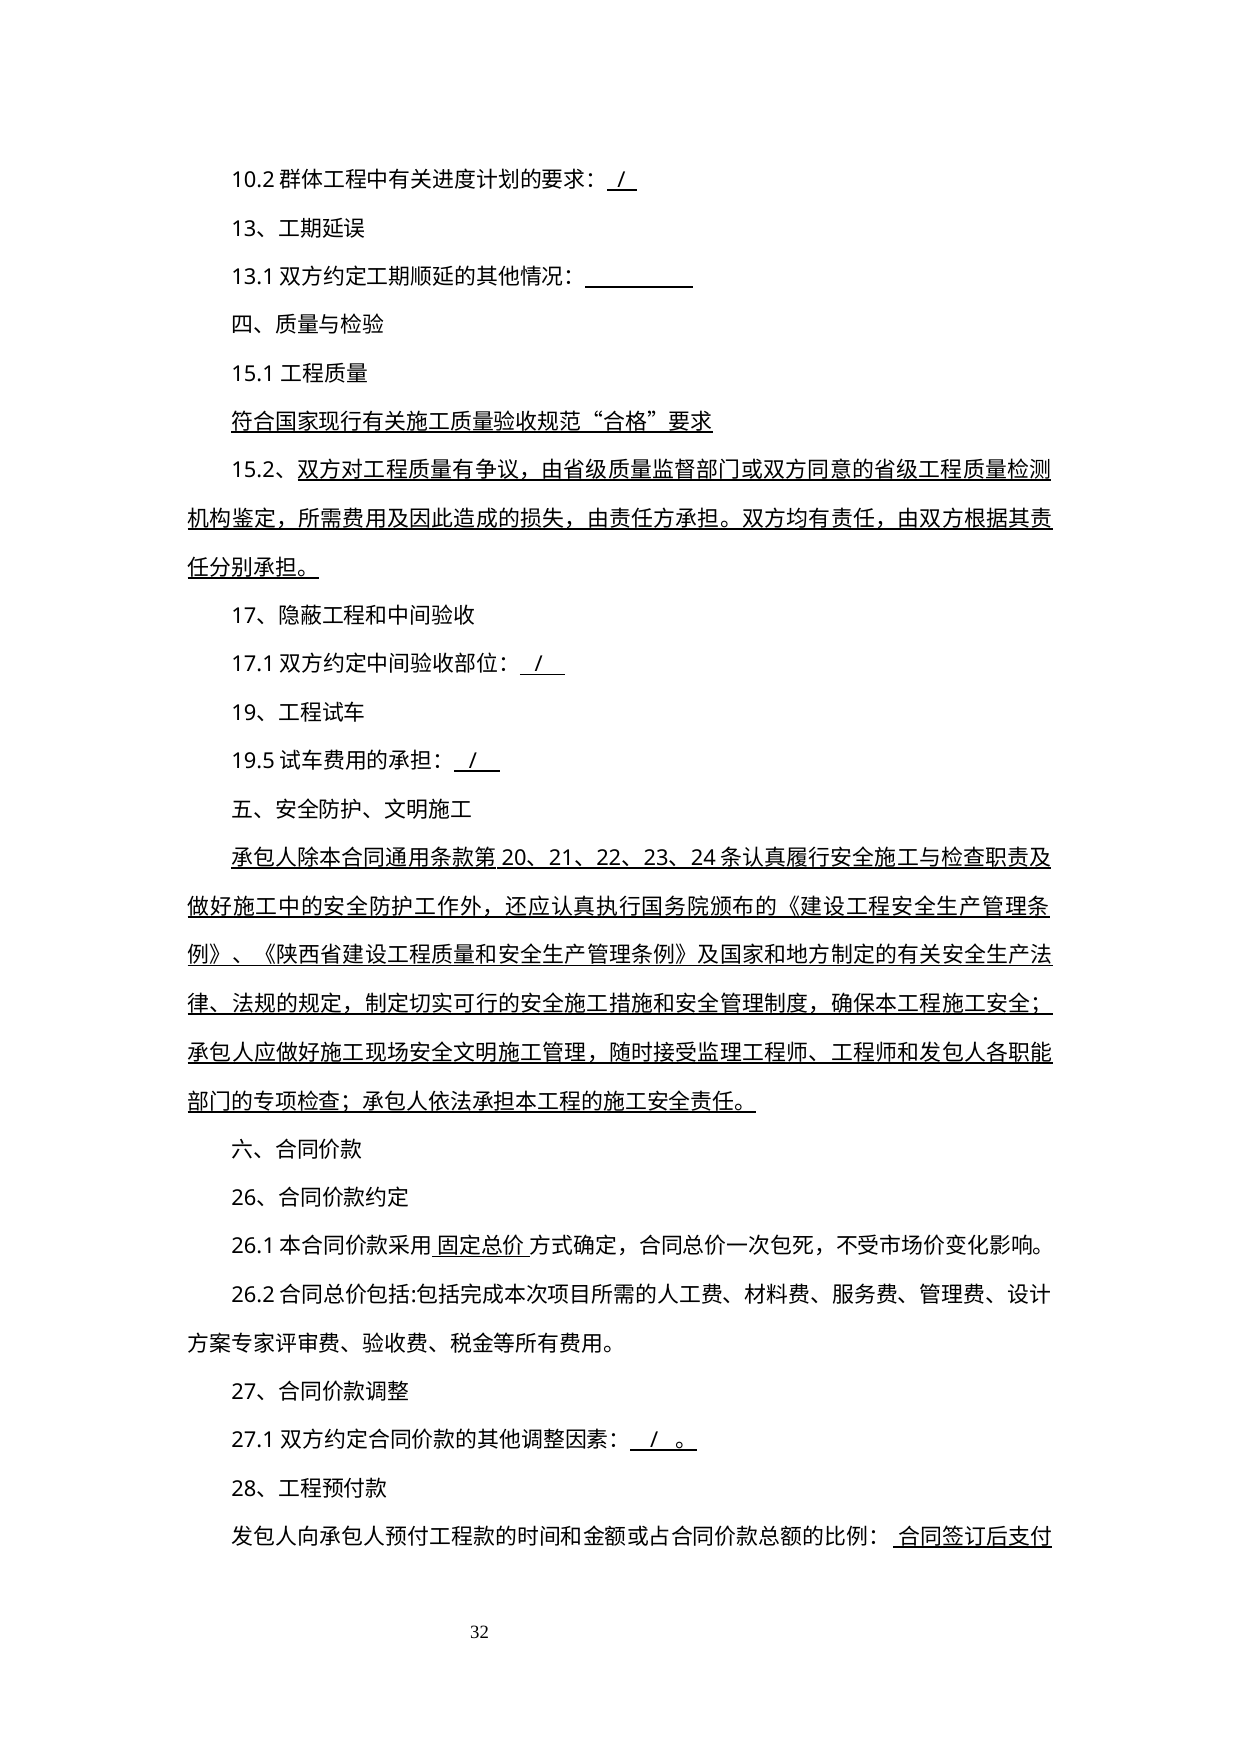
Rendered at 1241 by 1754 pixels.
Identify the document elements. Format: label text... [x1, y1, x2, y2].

text 26.2合同总价包括:包括完成本次项目所需的人工费、材料费、服务费、管理费、设计方案专家评审费、验收费、税金等所有费用。 [187, 1277, 1053, 1358]
text 15.2、双方对工程质量有争议，由省级质量监督部门或双方同意的省级工程质量检测机构鉴定，所需费用及因此造成的损失，由责任方承担。双方均有责任，由双方根据其责任分别承担。 [187, 529, 1053, 582]
text 27.1 双方约定合同价款的其他调整因素： / 。 [187, 1422, 1053, 1454]
text 19、工程试车 [187, 694, 1053, 727]
text 承包人除本合同通用条款第20、21、22、23、24条认真履行安全施工与检查职责及做好施工中的安全防护工作外，还应认真执行国务院颁布的《建设工程安全生产管理条例》、《陕西省建设工程质量和安全生产管理条例》及国家和地方制定的有关安全生产法律、法规的规定，制定切实可行的安全施工措施和安全管理制度，确保本工程施工安全；承包人应做好施工现场安全文明施工管理，随时接受监理工程师、工程师和发包人各职能部门的专项检查；承包人依法承担本工程的施工安全责任。 [187, 1014, 1053, 1062]
text 承包人除本合同通用条款第20、21、22、23、24条认真履行安全施工与检查职责及做好施工中的安全防护工作外，还应认真执行国务院颁布的《建设工程安全生产管理条例》、《陕西省建设工程质量和安全生产管理条例》及国家和地方制定的有关安全生产法律、法规的规定，制定切实可行的安全施工措施和安全管理制度，确保本工程施工安全；承包人应做好施工现场安全文明施工管理，随时接受监理工程师、工程师和发包人各职能部门的专项检查；承包人依法承担本工程的施工安全责任。 [187, 966, 1053, 1013]
text 19.5试车费用的承担： / [187, 743, 1053, 775]
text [187, 1519, 1053, 1551]
text 承包人除本合同通用条款第20、21、22、23、24条认真履行安全施工与检查职责及做好施工中的安全防护工作外，还应认真执行国务院颁布的《建设工程安全生产管理条例》、《陕西省建设工程质量和安全生产管理条例》及国家和地方制定的有关安全生产法律、法规的规定，制定切实可行的安全施工措施和安全管理制度，确保本工程施工安全；承包人应做好施工现场安全文明施工管理，随时接受监理工程师、工程师和发包人各职能部门的专项检查；承包人依法承担本工程的施工安全责任。 [187, 839, 1053, 965]
text 13、工期延误 [187, 210, 1053, 243]
text 承包人除本合同通用条款第20、21、22、23、24条认真履行安全施工与检查职责及做好施工中的安全防护工作外，还应认真执行国务院颁布的《建设工程安全生产管理条例》、《陕西省建设工程质量和安全生产管理条例》及国家和地方制定的有关安全生产法律、法规的规定，制定切实可行的安全施工措施和安全管理制度，确保本工程施工安全；承包人应做好施工现场安全文明施工管理，随时接受监理工程师、工程师和发包人各职能部门的专项检查；承包人依法承担本工程的施工安全责任。 [187, 1063, 1053, 1116]
text 17.1双方约定中间验收部位： / [187, 646, 1053, 679]
text 10.2群体工程中有关进度计划的要求： / [187, 162, 1053, 194]
text 五、安全防护、文明施工 [187, 791, 1053, 824]
text 26、合同价款约定 [187, 1180, 1053, 1212]
text 26.1本合同价款采用 固定总价 方式确定，合同总价一次包死，不受市场价变化影响。 [187, 1228, 1053, 1261]
text 27、合同价款调整 [187, 1374, 1053, 1406]
text 28、工程预付款 [187, 1470, 1053, 1503]
text 六、合同价款 [187, 1132, 1053, 1164]
text 13.1双方约定工期顺延的其他情况： [187, 259, 1053, 291]
text 17、隐蔽工程和中间验收 [187, 598, 1053, 630]
text 四、质量与检验 [187, 307, 1053, 339]
text 15.1 工程质量 [187, 355, 1053, 388]
text 15.2、双方对工程质量有争议，由省级质量监督部门或双方同意的省级工程质量检测机构鉴定，所需费用及因此造成的损失，由责任方承担。双方均有责任，由双方根据其责任分别承担。 [187, 452, 1053, 528]
text 符合国家现行有关施工质量验收规范“合格”要求 [187, 404, 1053, 436]
